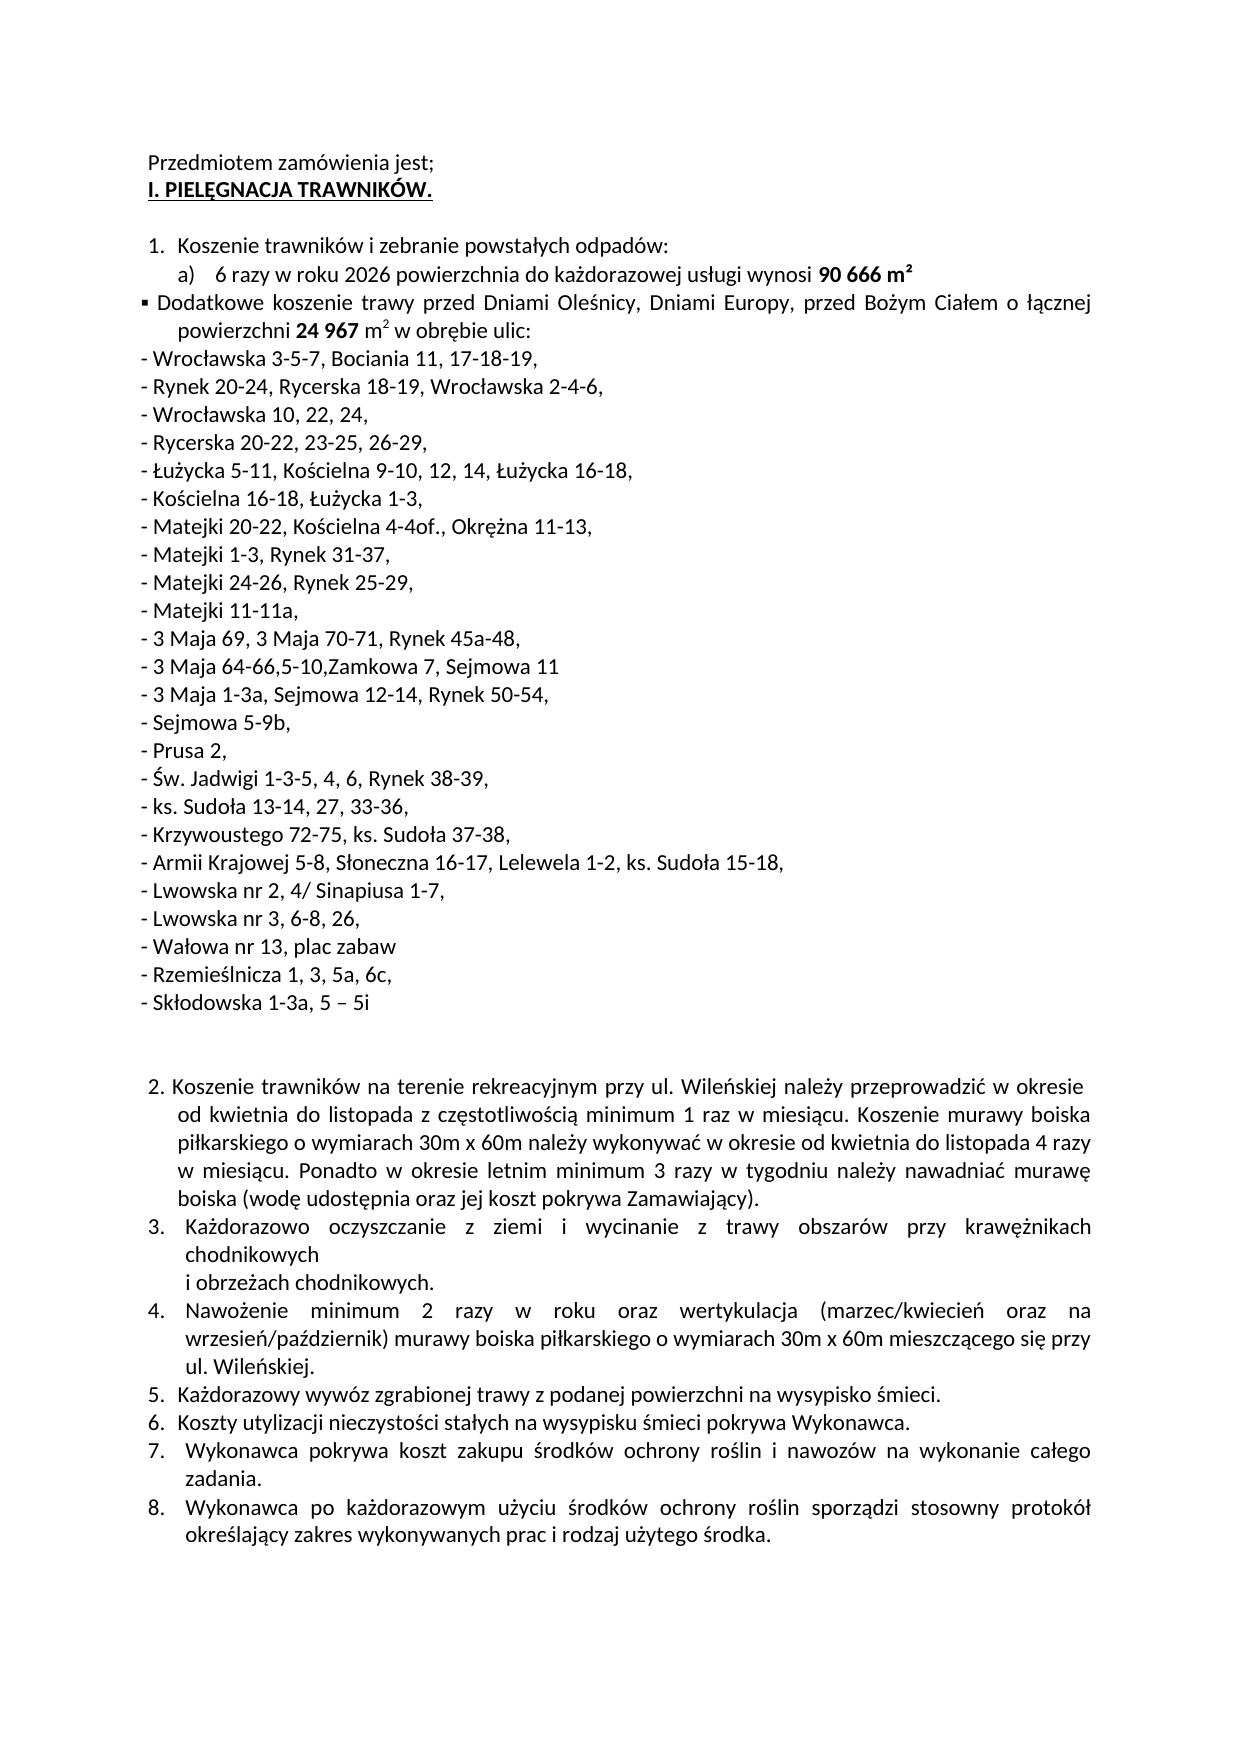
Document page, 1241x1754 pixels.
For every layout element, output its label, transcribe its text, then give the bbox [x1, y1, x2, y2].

list - 3 Maja 1-3a, Sejmowa 12-14, Rynek 50-54, [141, 680, 1093, 708]
list - Sejmowa 5-9b, [141, 708, 1093, 736]
list Koszenie trawników i zebranie powstałych odpadów: [148, 232, 1093, 260]
list - Matejki 24-26, Rynek 25-29, [141, 568, 1093, 596]
list 6 razy w roku 2026 powierzchnia do każdorazowej usługi wynosi 90 666 m² [177, 260, 1093, 288]
list - Rycerska 20-22, 23-25, 26-29, [141, 428, 1093, 456]
list - Wrocławska 3-5-7, Bociania 11, 17-18-19, [141, 344, 1093, 372]
list - Wałowa nr 13, plac zabaw [141, 932, 1093, 960]
list - ks. Sudoła 13-14, 27, 33-36, [141, 792, 1093, 820]
list ▪ Dodatkowe koszenie trawy przed Dniami Oleśnicy, Dniami Europy, przed Bożym Ciałem o łącznej powierzchni 24 967 m2 w obrębie ulic: [141, 288, 1093, 344]
list - 3 Maja 69, 3 Maja 70-71, Rynek 45a-48, [141, 624, 1093, 652]
list - Matejki 20-22, Kościelna 4-4of., Okrężna 11-13, [141, 512, 1093, 540]
list Wykonawca po każdorazowym użyciu środków ochrony roślin sporządzi stosowny protokół określający zakres wykonywanych prac i rodzaj użytego środka. [148, 1493, 1093, 1549]
list - Armii Krajowej 5-8, Słoneczna 16-17, Lelewela 1-2, ks. Sudoła 15-18, [141, 848, 1093, 876]
list Nawożenie minimum 2 razy w roku oraz wertykulacja (marzec/kwiecień oraz na wrzesień/październik) murawy boiska piłkarskiego o wymiarach 30m x 60m mieszczącego się przy ul. Wileńskiej. [148, 1296, 1093, 1381]
list - Krzywoustego 72-75, ks. Sudoła 37-38, [141, 820, 1093, 848]
list - Lwowska nr 3, 6-8, 26, [141, 904, 1093, 932]
list Każdorazowy wywóz zgrabionej trawy z podanej powierzchni na wysypisko śmieci. [148, 1381, 1093, 1408]
text I. PIELĘGNACJA TRAWNIKÓW. [148, 176, 1093, 204]
list - Św. Jadwigi 1-3-5, 4, 6, Rynek 38-39, [141, 764, 1093, 792]
list - Prusa 2, [141, 736, 1093, 764]
list - 3 Maja 64-66,5-10,Zamkowa 7, Sejmowa 11 [141, 652, 1093, 680]
list - Rynek 20-24, Rycerska 18-19, Wrocławska 2-4-6, [141, 372, 1093, 400]
list 2. Koszenie trawników na terenie rekreacyjnym przy ul. Wileńskiej należy przeprowadzić w okresie od kwietnia do listopada z częstotliwością minimum 1 raz w miesiącu. Koszenie murawy boiska piłkarskiego o wymiarach 30m x 60m należy wykonywać w okresie od kwietnia do listopada 4 razy w miesiącu. Ponadto w okresie letnim minimum 3 razy w tygodniu należy nawadniać murawę boiska (wodę udostępnia oraz jej koszt pokrywa Zamawiający). [148, 1072, 1093, 1212]
text Przedmiotem zamówienia jest; [148, 148, 1093, 176]
list Wykonawca pokrywa koszt zakupu środków ochrony roślin i nawozów na wykonanie całego zadania. [148, 1437, 1093, 1493]
list - Łużycka 5-11, Kościelna 9-10, 12, 14, Łużycka 16-18, [141, 456, 1093, 484]
list - Matejki 1-3, Rynek 31-37, [141, 540, 1093, 568]
list - Wrocławska 10, 22, 24, [141, 400, 1093, 428]
list Koszty utylizacji nieczystości stałych na wysypisku śmieci pokrywa Wykonawca. [148, 1408, 1093, 1437]
list - Matejki 11-11a, [141, 596, 1093, 624]
list - Rzemieślnicza 1, 3, 5a, 6c, [141, 960, 1093, 988]
list Każdorazowo oczyszczanie z ziemi i wycinanie z trawy obszarów przy krawężnikach chodnikowych i obrzeżach chodnikowych. [148, 1212, 1093, 1296]
list - Skłodowska 1-3a, 5 – 5i [141, 988, 1093, 1016]
list - Kościelna 16-18, Łużycka 1-3, [141, 484, 1093, 512]
list - Lwowska nr 2, 4/ Sinapiusa 1-7, [141, 876, 1093, 904]
